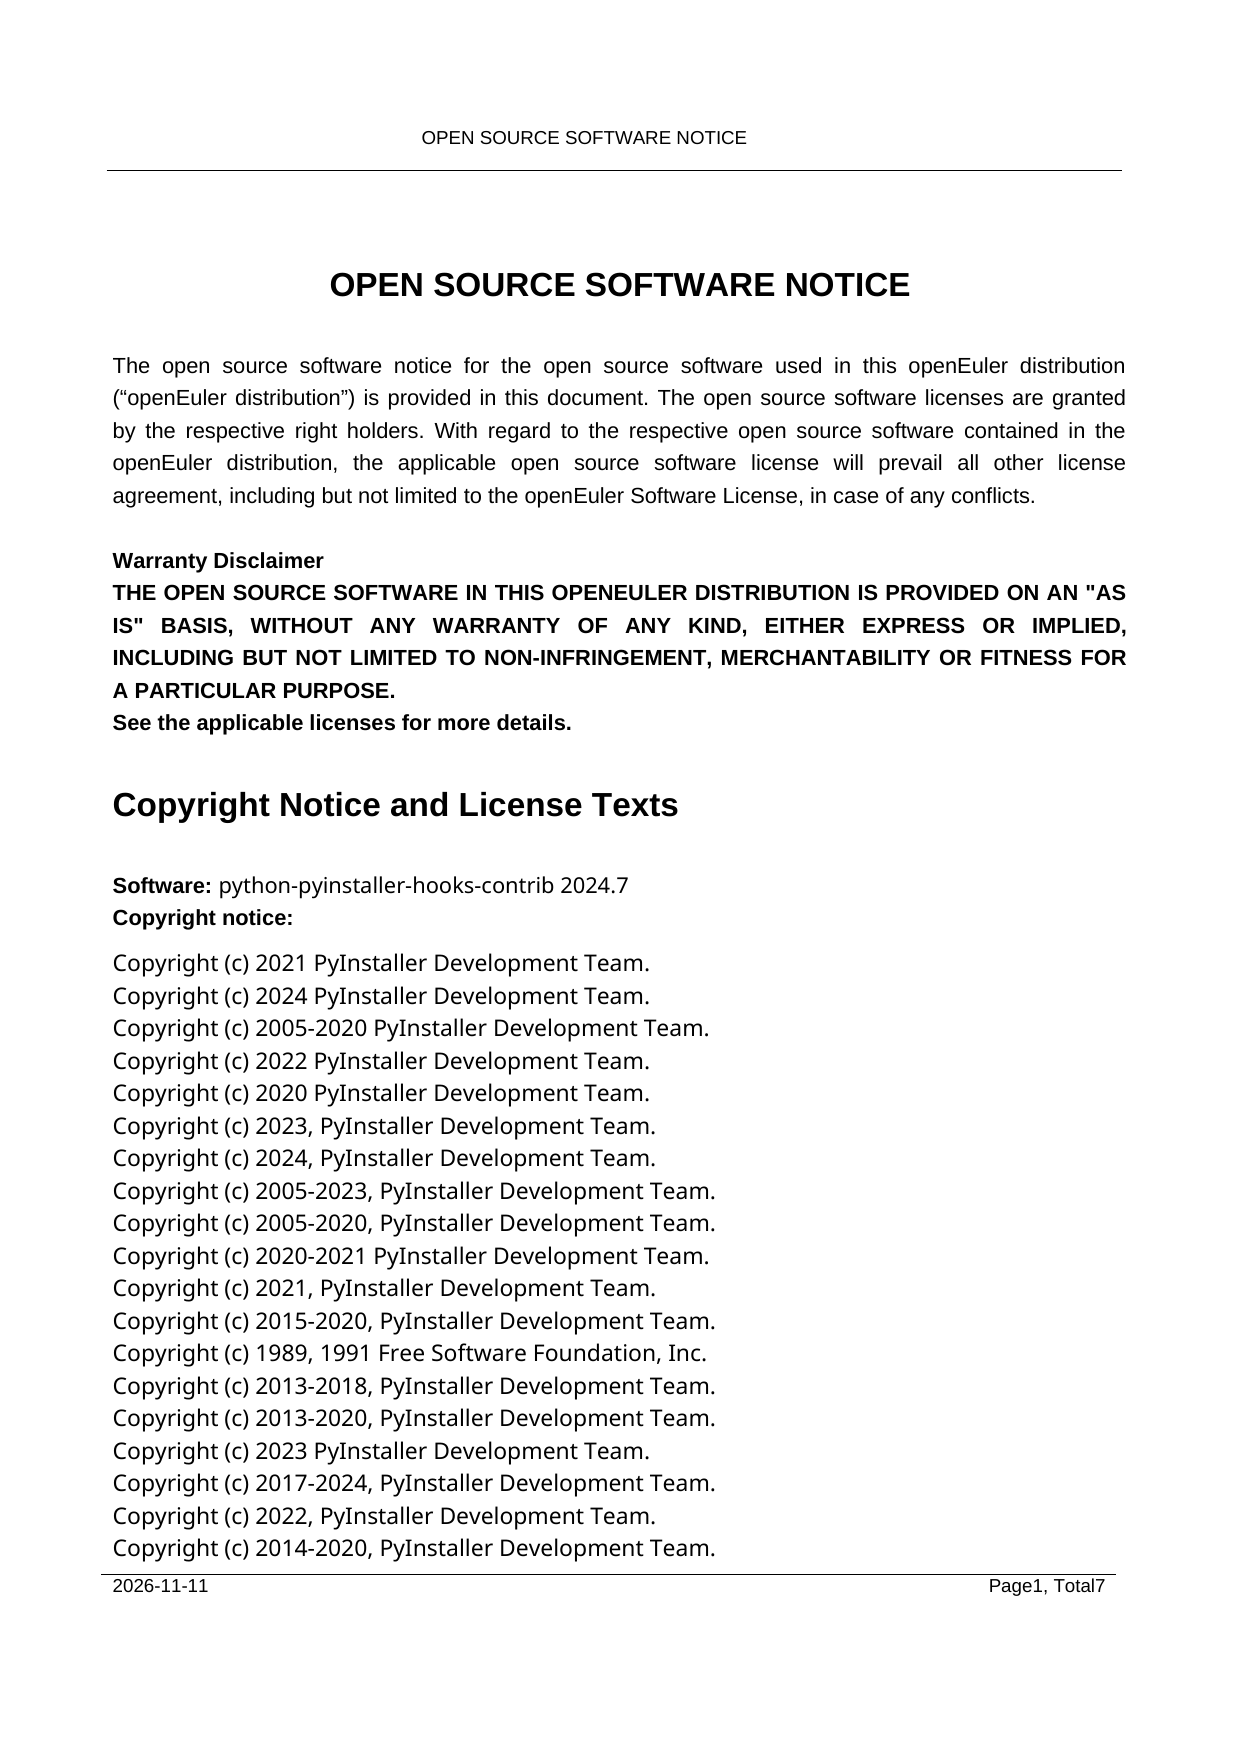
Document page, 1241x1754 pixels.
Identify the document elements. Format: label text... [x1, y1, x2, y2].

text Copyright notice: [112, 901, 1128, 934]
text Warranty Disclaimer [112, 544, 1128, 576]
text The open source software notice for the open source software used in this openEuler distribution (“openEuler distribution”) is provided in this document. The open source software licenses are granted by the respective right holders. With regard to the respective open source software contained in the openEuler distribution, the applicable open source software license will prevail all other license agreement, including but not limited to the openEuler Software License, in case of any conflicts. [112, 349, 1128, 511]
text Copyright Notice and License Texts [112, 771, 1128, 836]
text OPEN SOURCE SOFTWARE NOTICE [112, 251, 1128, 316]
text THE OPEN SOURCE SOFTWARE IN THIS OPENEULER DISTRIBUTION IS PROVIDED ON AN "AS IS" BASIS, WITHOUT ANY WARRANTY OF ANY KIND, EITHER EXPRESS OR IMPLIED, INCLUDING BUT NOT LIMITED TO NON-INFRINGEMENT, MERCHANTABILITY OR FITNESS FOR A PARTICULAR PURPOSE. See the applicable licenses for more details. [112, 576, 1128, 739]
title Software: python-pyinstaller-hooks-contrib 2024.7 [112, 869, 1128, 901]
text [112, 947, 1128, 1564]
